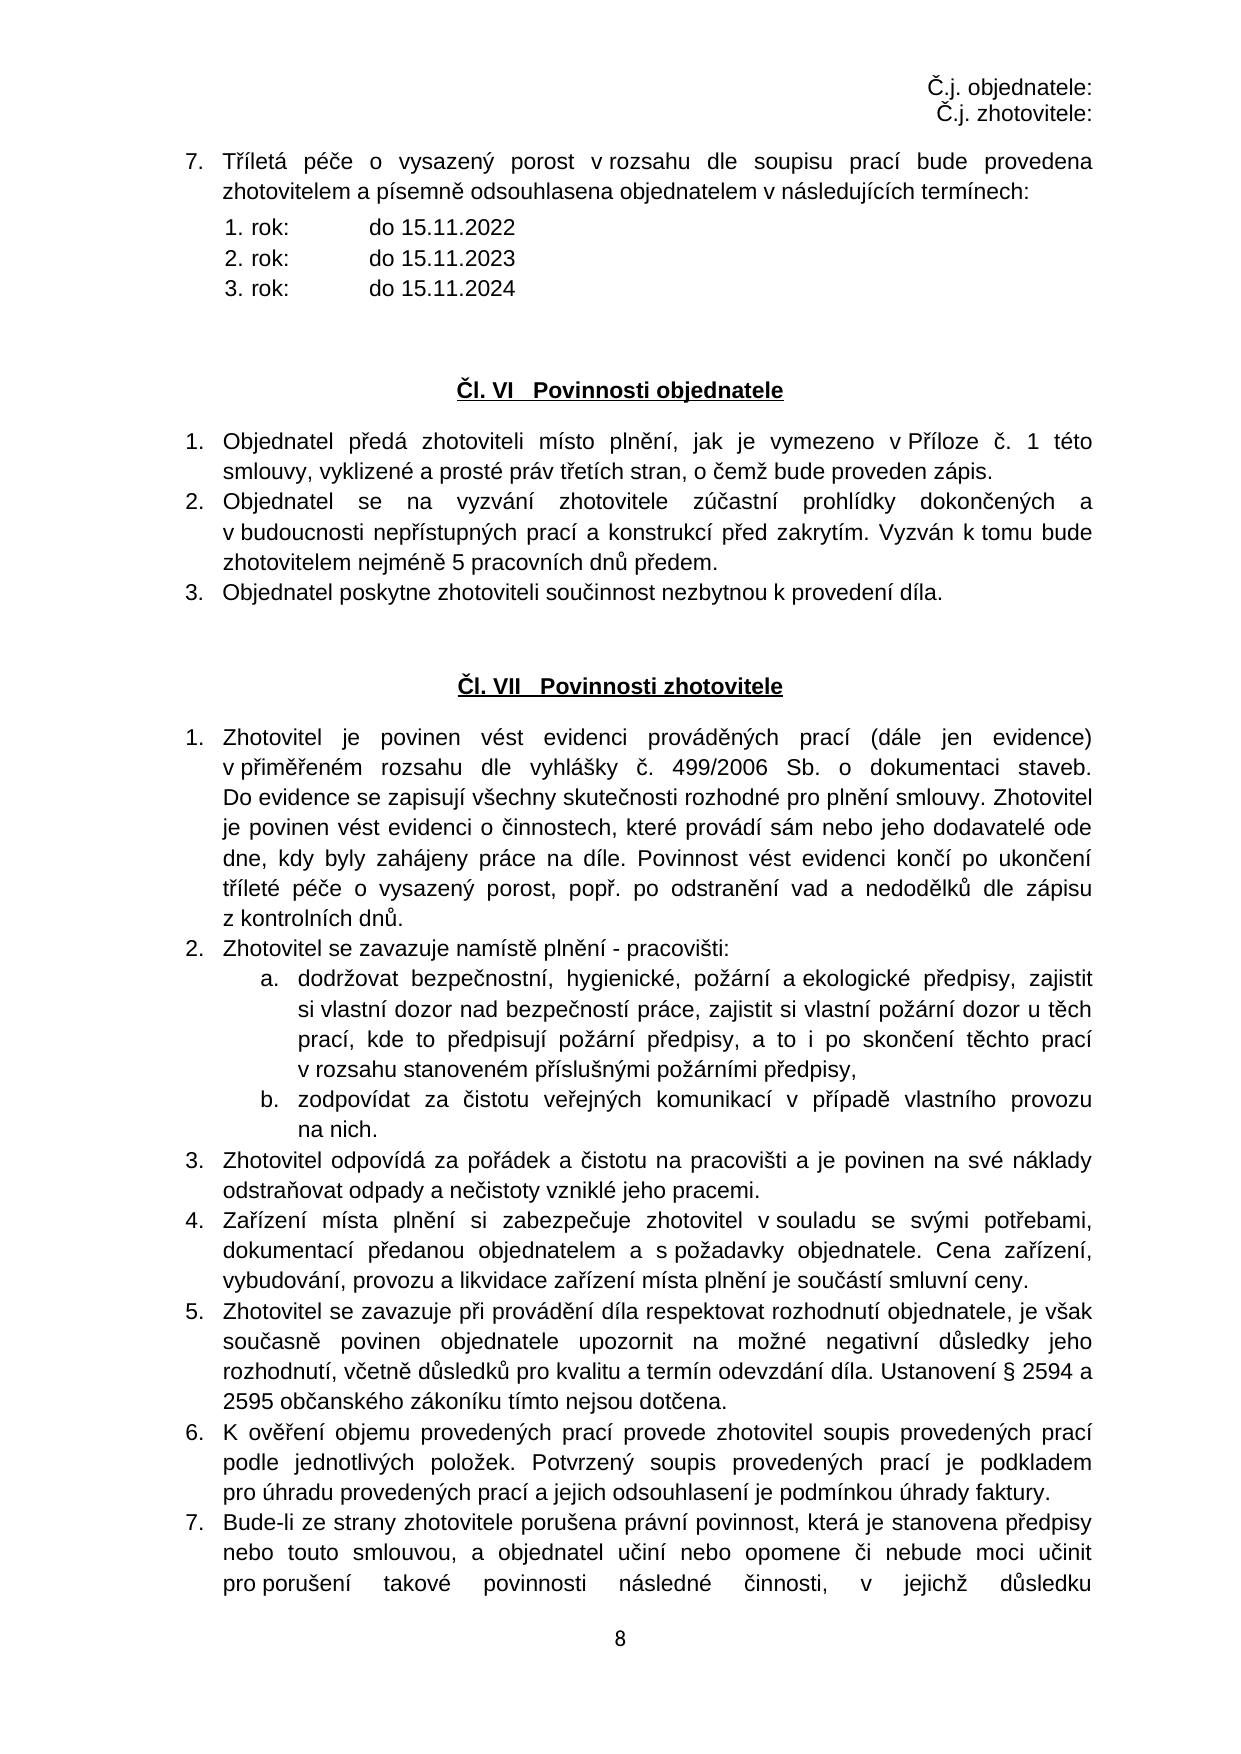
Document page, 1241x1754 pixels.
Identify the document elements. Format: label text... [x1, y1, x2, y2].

list dodržovat bezpečnostní, hygienické, požární a ekologické předpisy, zajistit si vlastní dozor nad bezpečností práce, zajistit si vlastní požární dozor u těch prací, kde to předpisují požární předpisy, a to i po skončení těchto prací v rozsahu stanoveném příslušnými požárními předpisy, [260, 965, 1093, 1082]
list zodpovídat za čistotu veřejných komunikací v případě vlastního provozu na nich. [260, 1086, 1093, 1143]
list Zhotovitel se zavazuje namístě plnění - pracovišti: [185, 935, 1093, 961]
list Objednatel předá zhotoviteli místo plnění, jak je vymezeno v Příloze č. 1 této smlouvy, vyklizené a prosté práv třetích stran, o čemž bude proveden zápis. [185, 428, 1093, 484]
list Zhotovitel se zavazuje při provádění díla respektovat rozhodnutí objednatele, je však současně povinen objednatele upozornit na možné negativní důsledky jeho rozhodnutí, včetně důsledků pro kvalitu a termín odevzdání díla. Ustanovení § 2594 a 2595 občanského zákoníku tímto nejsou dotčena. [185, 1298, 1093, 1414]
list Objednatel poskytne zhotoviteli součinnost nezbytnou k provedení díla. [185, 579, 1093, 605]
list rok: do 15.11.2022 [224, 214, 1093, 241]
list Objednatel se na vyzvání zhotovitele zúčastní prohlídky dokončených a v budoucnosti nepřístupných prací a konstrukcí před zakrytím. Vyzván k tomu bude zhotovitelem nejméně 5 pracovních dnů předem. [185, 488, 1093, 575]
text Čl. VII Povinnosti zhotovitele [148, 673, 1093, 699]
list K ověření objemu provedených prací provede zhotovitel soupis provedených prací podle jednotlivých položek. Potvrzený soupis provedených prací je podkladem pro úhradu provedených prací a jejich odsouhlasení je podmínkou úhrady faktury. [185, 1418, 1093, 1505]
list rok: do 15.11.2024 [224, 275, 1093, 301]
list Zhotovitel je povinen vést evidenci prováděných prací (dále jen evidence) v přiměřeném rozsahu dle vyhlášky č. 499/2006 Sb. o dokumentaci staveb. Do evidence se zapisují všechny skutečnosti rozhodné pro plnění smlouvy. Zhotovitel je povinen vést evidenci o činnostech, které provádí sám nebo jeho dodavatelé ode dne, kdy byly zahájeny práce na díle. Povinnost vést evidenci končí po ukončení tříleté péče o vysazený porost, popř. po odstranění vad a nedodělků dle zápisu z kontrolních dnů. [185, 724, 1093, 931]
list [185, 1509, 1093, 1596]
list Zhotovitel odpovídá za pořádek a čistotu na pracovišti a je povinen na své náklady odstraňovat odpady a nečistoty vzniklé jeho pracemi. [185, 1147, 1093, 1203]
list rok: do 15.11.2023 [224, 244, 1093, 271]
text Čl. VI Povinnosti objednatele [148, 377, 1093, 403]
list Zařízení místa plnění si zabezpečuje zhotovitel v souladu se svými potřebami, dokumentací předanou objednatelem a s požadavky objednatele. Cena zařízení, vybudování, provozu a likvidace zařízení místa plnění je součástí smluvní ceny. [185, 1207, 1093, 1294]
list Tříletá péče o vysazený porost v rozsahu dle soupisu prací bude provedena zhotovitelem a písemně odsouhlasena objednatelem v následujících termínech: [185, 148, 1093, 204]
